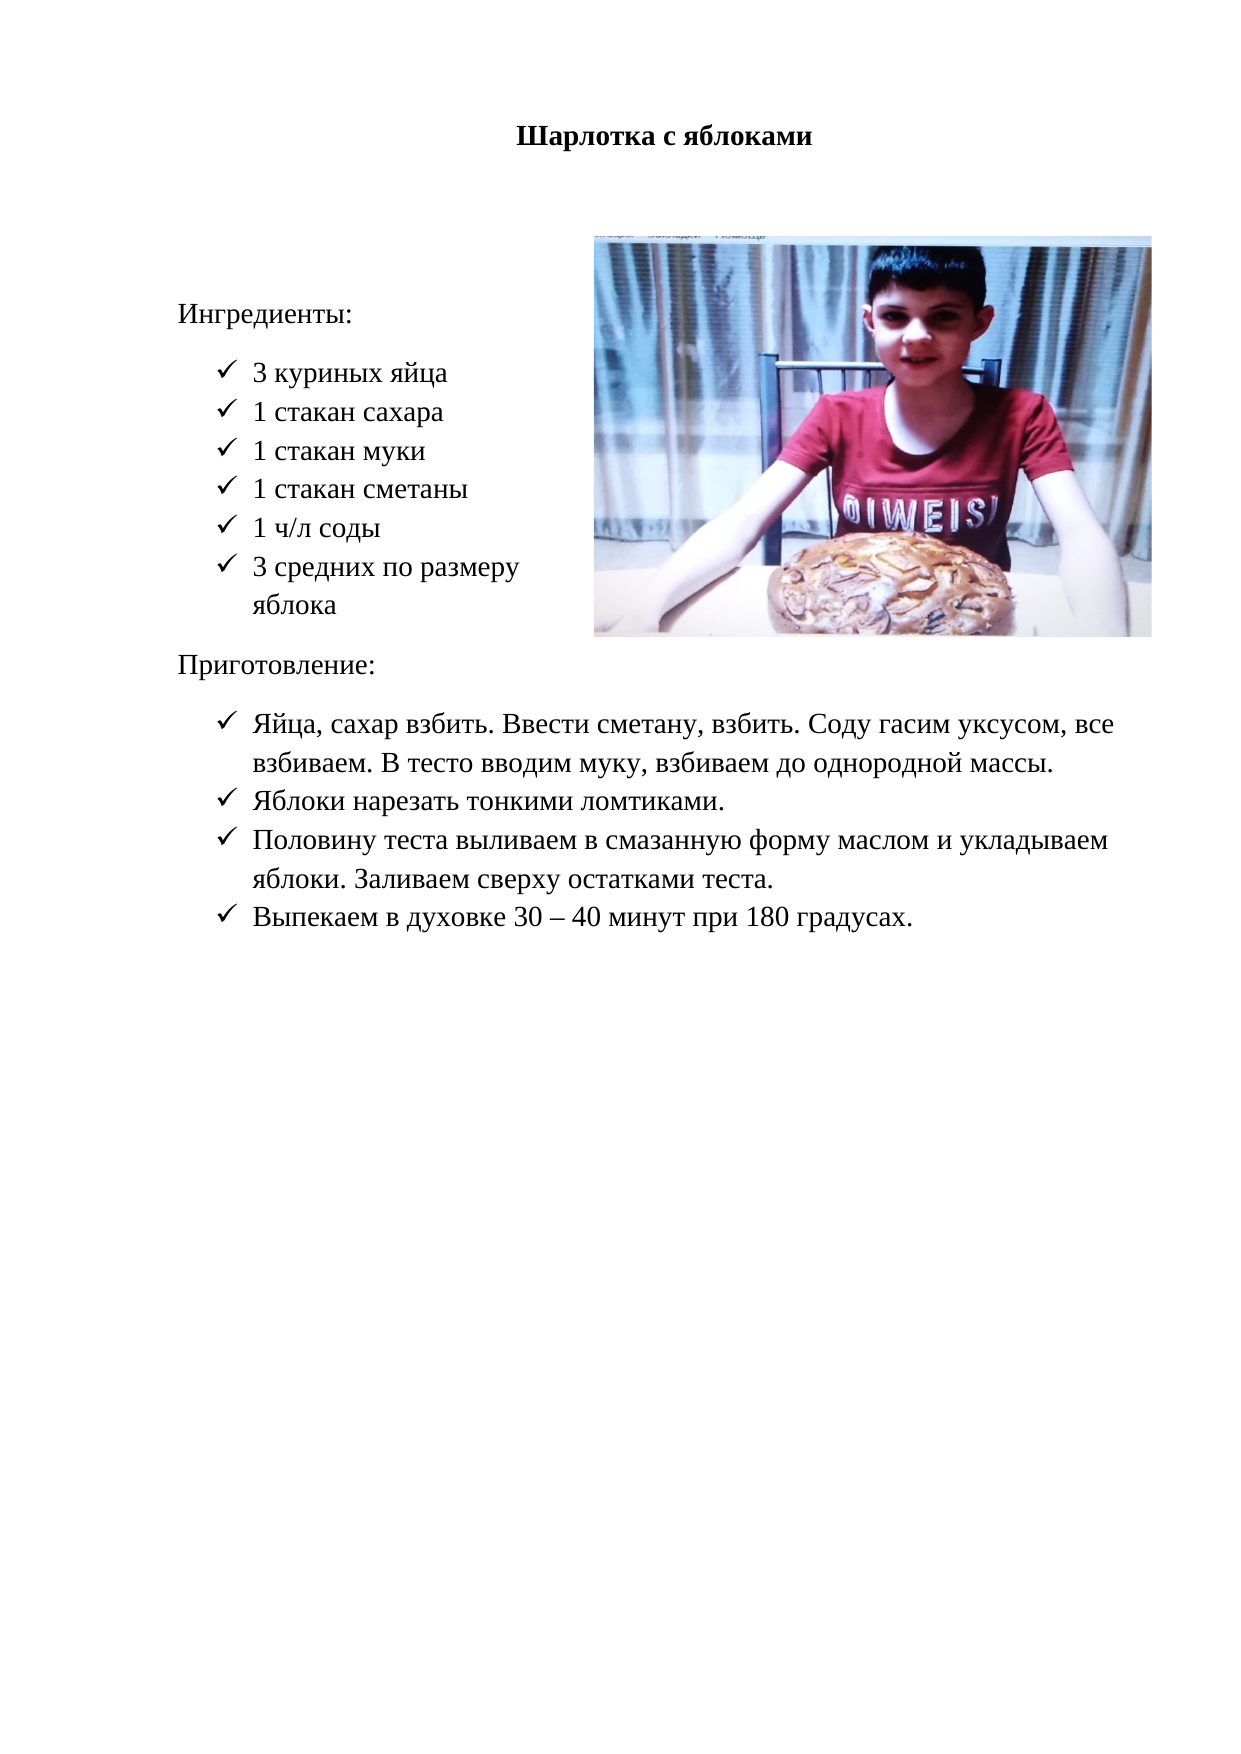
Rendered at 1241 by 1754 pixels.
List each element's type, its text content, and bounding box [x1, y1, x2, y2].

list Яйца, сахар взбить. Ввести сметану, взбить. Соду гасим уксусом, все взбиваем. В тесто вводим муку, взбиваем до однородной массы. [215, 706, 1152, 778]
list 1 ч/л соды [215, 510, 593, 544]
list 3 куриных яйца [215, 356, 593, 389]
text Ингредиенты: [177, 296, 593, 330]
list 1 стакан муки [215, 433, 593, 467]
list 1 стакан сметаны [215, 472, 593, 505]
list Выпекаем в духовке 30 – 40 минут при 180 градусах. [215, 899, 1152, 933]
text Приготовление: [177, 647, 1152, 680]
list Половину теста выливаем в смазанную форму маслом и укладываем яблоки. Заливаем сверху остатками теста. [215, 822, 1152, 894]
text Шарлотка с яблоками [177, 118, 1152, 152]
list 3 средних по размеру яблока [215, 549, 593, 621]
picture [593, 236, 1152, 637]
list Яблоки нарезать тонкими ломтиками. [215, 783, 1152, 817]
list 1 стакан сахара [215, 394, 593, 428]
